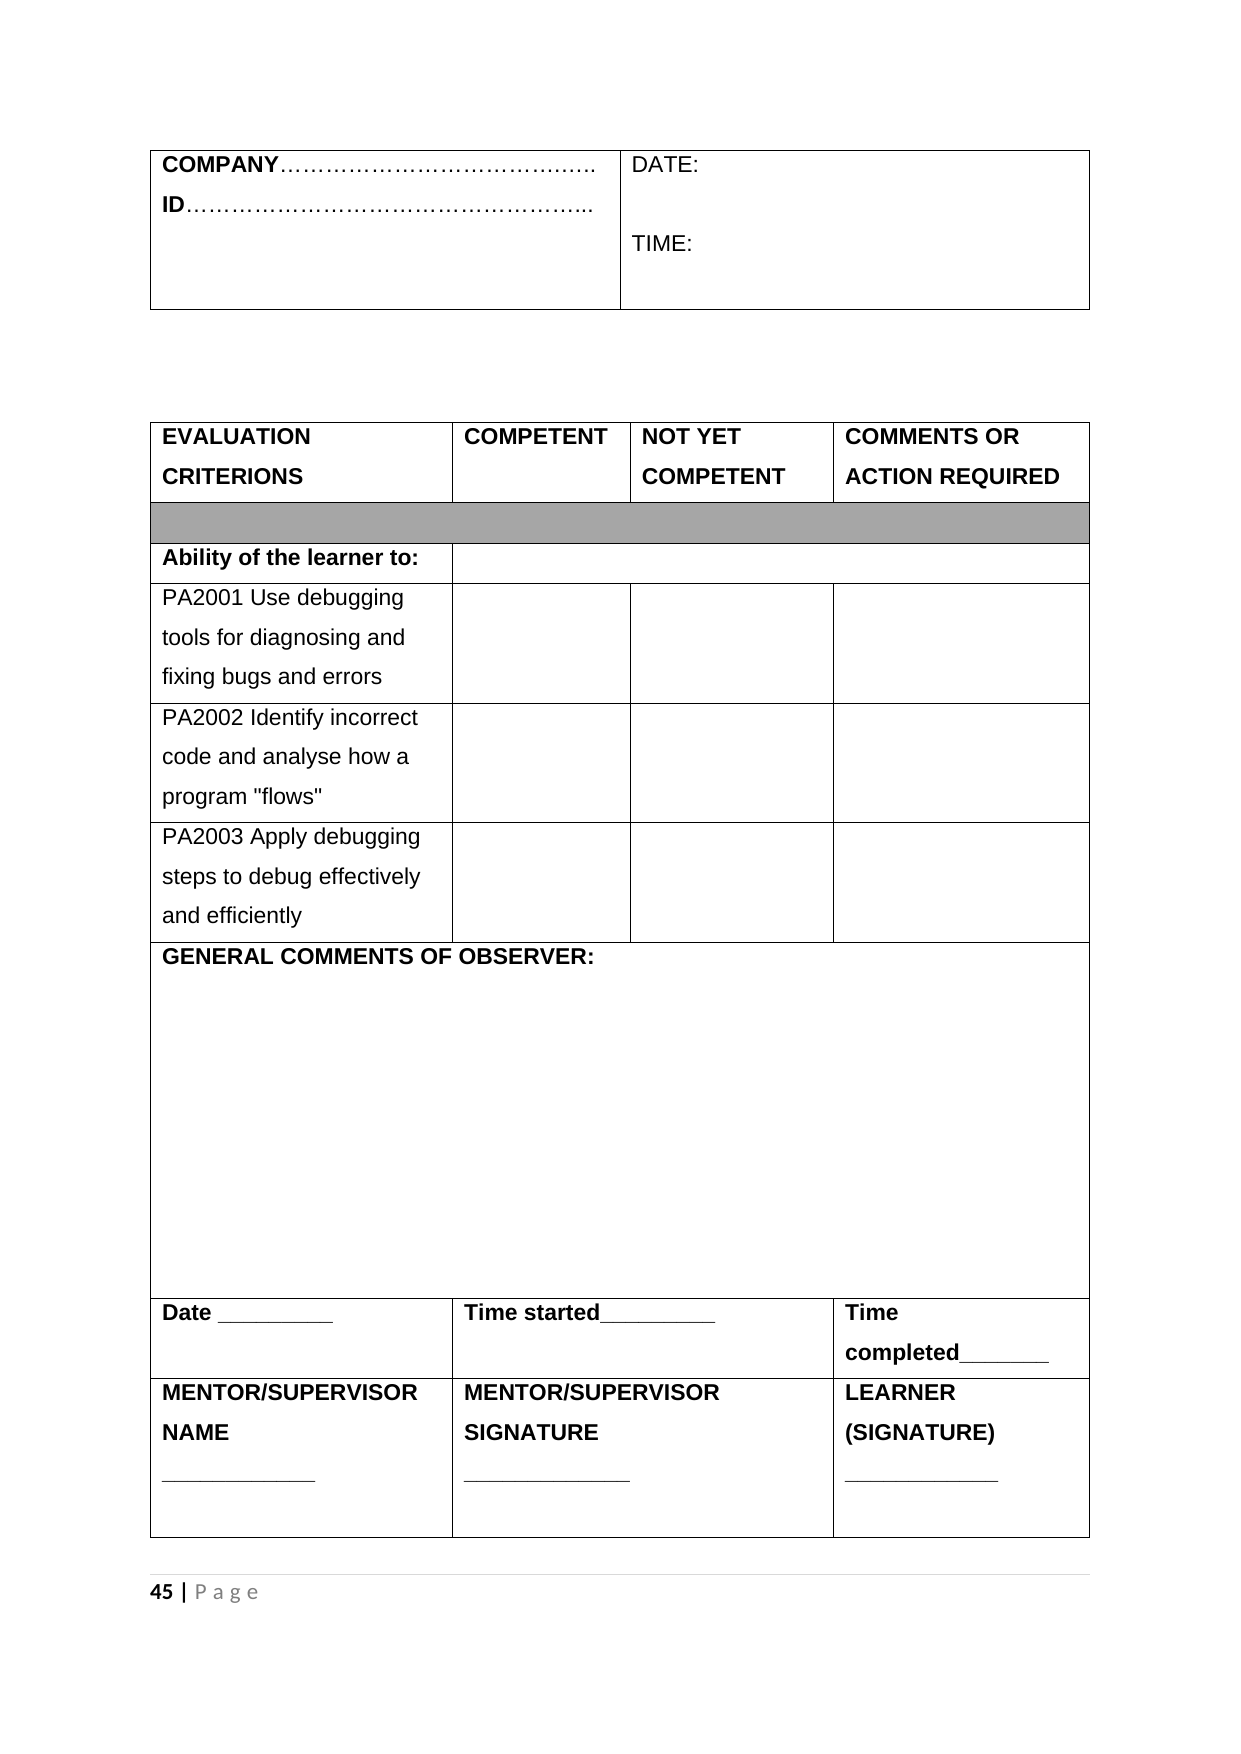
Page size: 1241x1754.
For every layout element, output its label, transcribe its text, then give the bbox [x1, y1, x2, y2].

table_cell [453, 704, 630, 822]
table_cell Time completed_______ [834, 1299, 1089, 1378]
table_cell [834, 1379, 1089, 1537]
table_cell PA2002 Identify incorrect code and analyse how a program "flows" [151, 704, 452, 822]
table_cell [151, 1379, 452, 1537]
table_header EVALUATION CRITERIONS [151, 423, 452, 502]
table_cell GENERAL COMMENTS OF OBSERVER: [151, 943, 1089, 1298]
table_cell [151, 503, 1089, 543]
table_cell PA2001 Use debugging tools for diagnosing and fixing bugs and errors [151, 584, 452, 703]
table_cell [453, 1379, 833, 1537]
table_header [621, 151, 1089, 309]
table_cell Ability of the learner to: [151, 544, 452, 583]
table_cell Date _________ [151, 1299, 452, 1378]
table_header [151, 151, 620, 309]
table_cell [834, 704, 1089, 822]
table_cell [453, 544, 1089, 583]
table_cell [834, 584, 1089, 703]
table_cell Time started_________ [453, 1299, 833, 1378]
table_cell [834, 823, 1089, 942]
table_header COMMENTS OR ACTION REQUIRED [834, 423, 1089, 502]
table_cell [631, 584, 833, 703]
table_cell [631, 704, 833, 822]
table_header COMPETENT [453, 423, 630, 502]
table_cell [631, 823, 833, 942]
table_header NOT YET COMPETENT [631, 423, 833, 502]
table_cell [453, 823, 630, 942]
table_cell [453, 584, 630, 703]
table_cell PA2003 Apply debugging steps to debug effectively and efficiently [151, 823, 452, 942]
